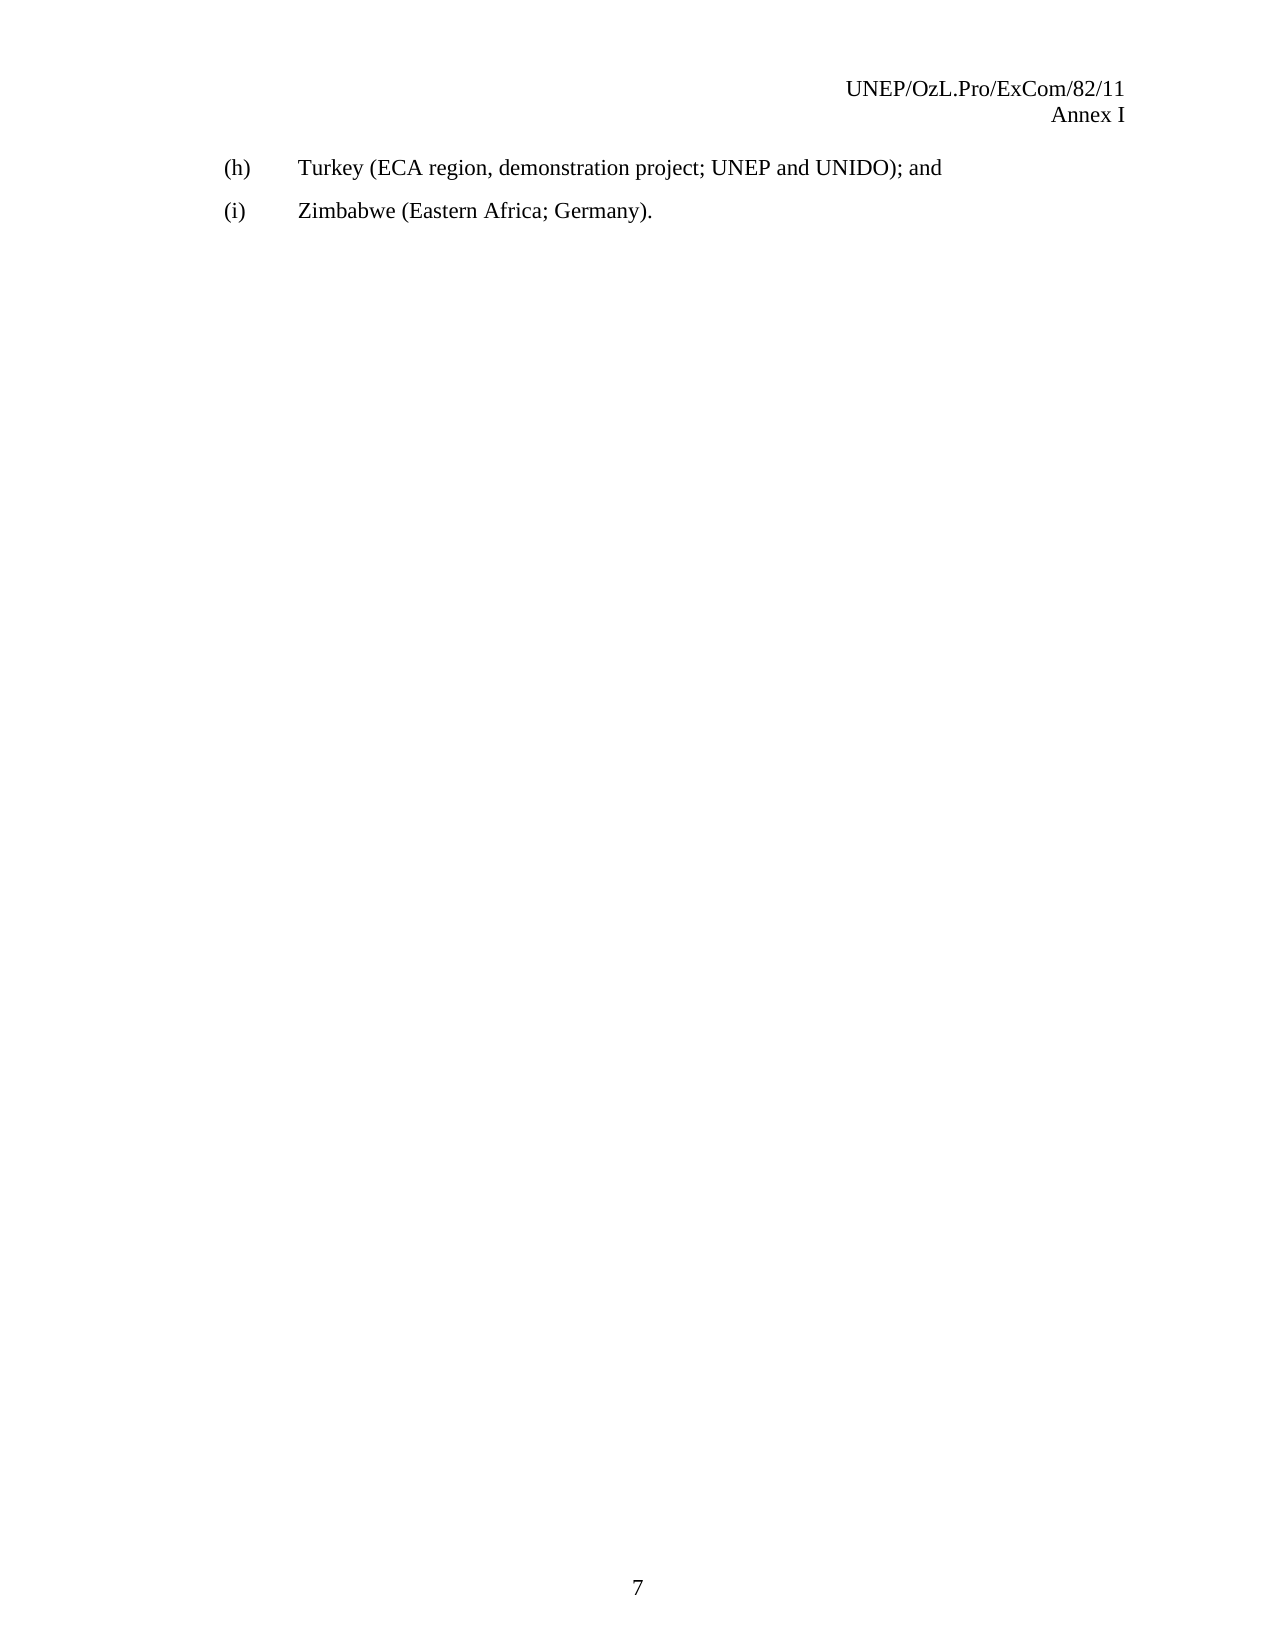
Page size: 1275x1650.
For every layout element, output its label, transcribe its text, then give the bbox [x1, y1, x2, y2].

list Zimbabwe (Eastern Africa; Germany). [224, 197, 1125, 223]
list Turkey (ECA region, demonstration project; UNEP and UNIDO); and [224, 154, 1125, 180]
